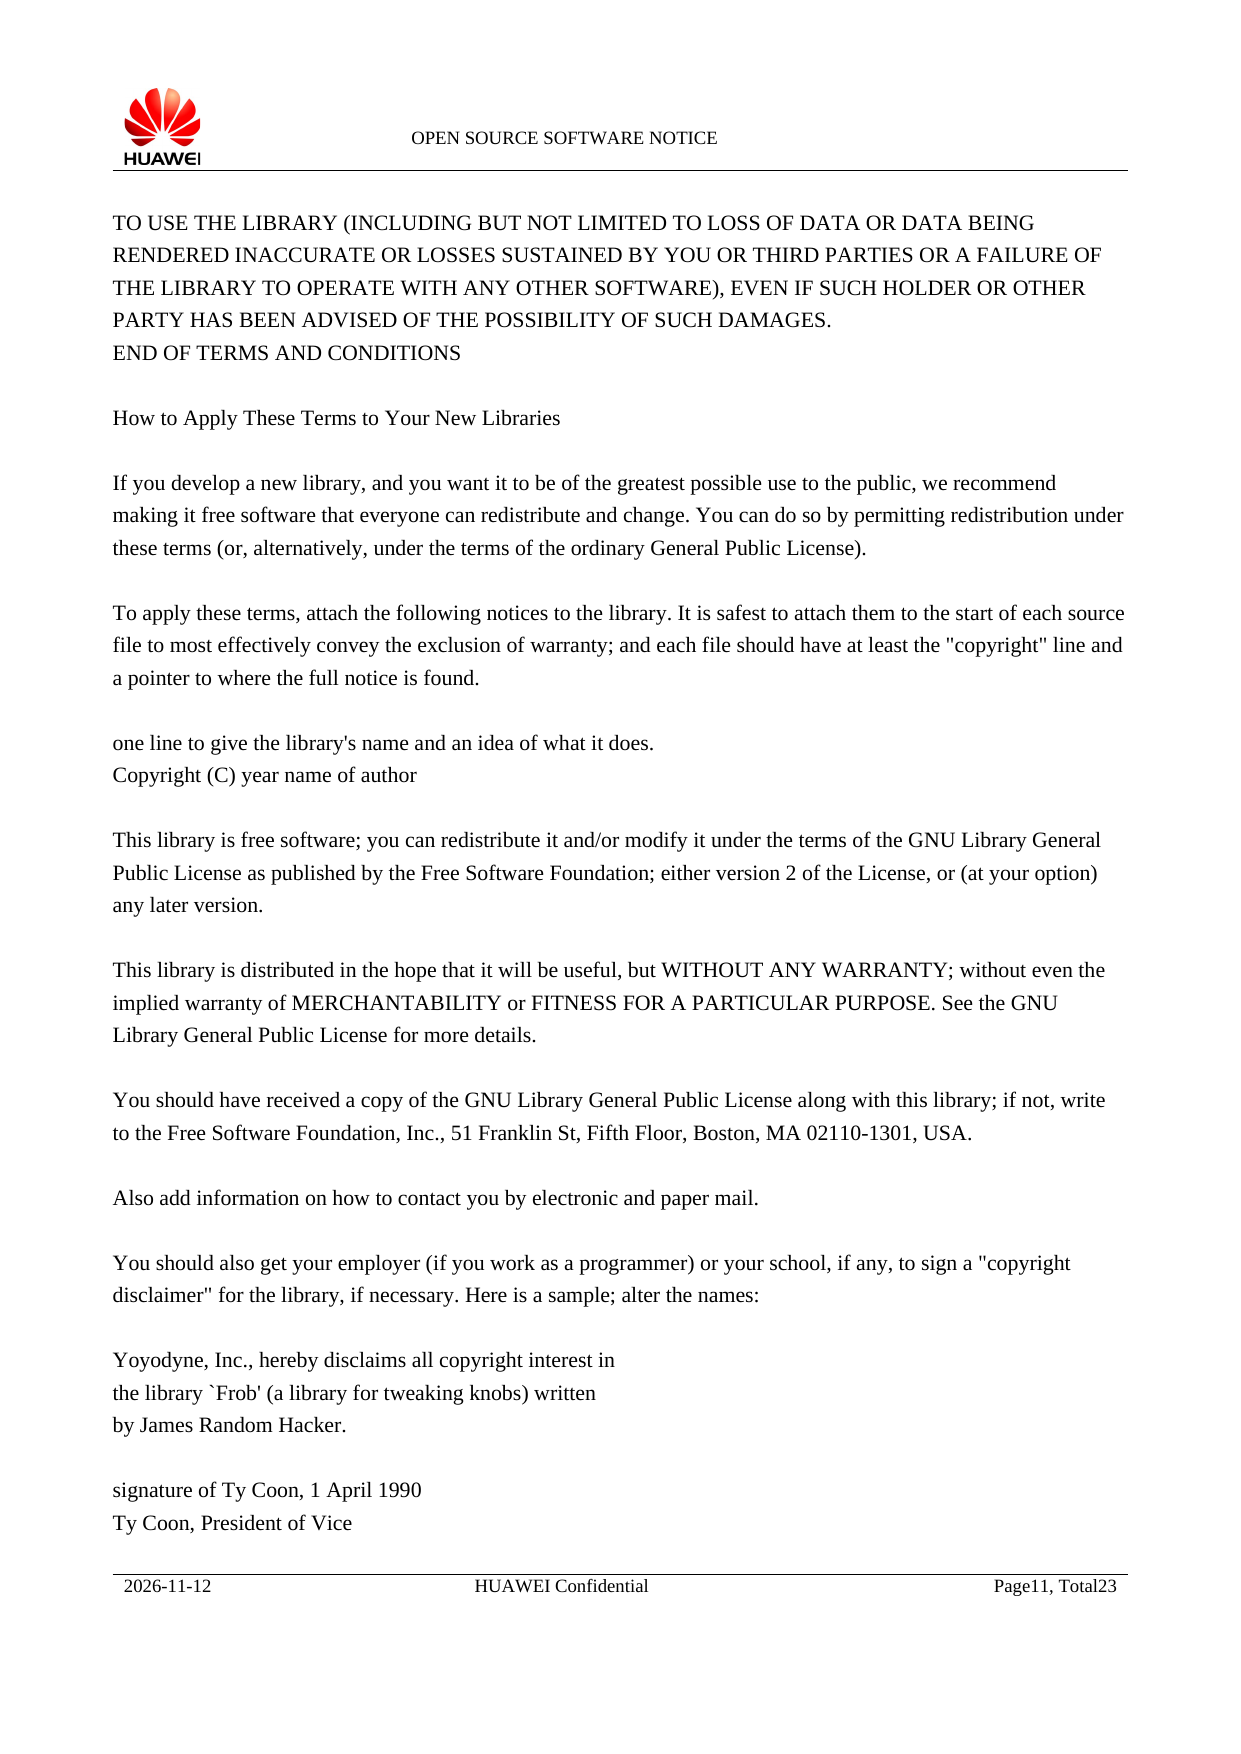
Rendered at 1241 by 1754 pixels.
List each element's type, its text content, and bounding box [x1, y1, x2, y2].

text Also add information on how to contact you by electronic and paper mail. [112, 1181, 1128, 1214]
text To apply these terms, attach the following notices to the library. It is safest to attach them to the start of each source file to most effectively convey the exclusion of warranty; and each file should have at least the "copyright" line and a pointer to where the full notice is found. [112, 596, 1128, 694]
text Copyright (C) year name of author [112, 759, 1128, 791]
text This library is free software; you can redistribute it and/or modify it under the terms of the GNU Library General Public License as published by the Free Software Foundation; either version 2 of the License, or (at your option) any later version. [112, 824, 1128, 921]
text Ty Coon, President of Vice [112, 1506, 1128, 1539]
text one line to give the library's name and an idea of what it does. [112, 726, 1128, 759]
text by James Random Hacker. [112, 1409, 1128, 1441]
text the library `Frob' (a library for tweaking knobs) written [112, 1376, 1128, 1409]
text How to Apply These Terms to Your New Libraries [112, 401, 1128, 434]
text END OF TERMS AND CONDITIONS [112, 336, 1128, 369]
picture [124, 88, 201, 165]
text You should also get your employer (if you work as a programmer) or your school, if any, to sign a "copyright disclaimer" for the library, if necessary. Here is a sample; alter the names: [112, 1246, 1128, 1311]
text You should have received a copy of the GNU Library General Public License along with this library; if not, write to the Free Software Foundation, Inc., 51 Franklin St, Fifth Floor, Boston, MA 02110-1301, USA. [112, 1084, 1128, 1149]
text signature of Ty Coon, 1 April 1990 [112, 1474, 1128, 1506]
text Yoyodyne, Inc., hereby disclaims all copyright interest in [112, 1344, 1128, 1376]
text If you develop a new library, and you want it to be of the greatest possible use to the public, we recommend making it free software that everyone can redistribute and change. You can do so by permitting redistribution under these terms (or, alternatively, under the terms of the ordinary General Public License). [112, 466, 1128, 564]
text This library is distributed in the hope that it will be useful, but WITHOUT ANY WARRANTY; without even the implied warranty of MERCHANTABILITY or FITNESS FOR A PARTICULAR PURPOSE. See the GNU Library General Public License for more details. [112, 954, 1128, 1051]
